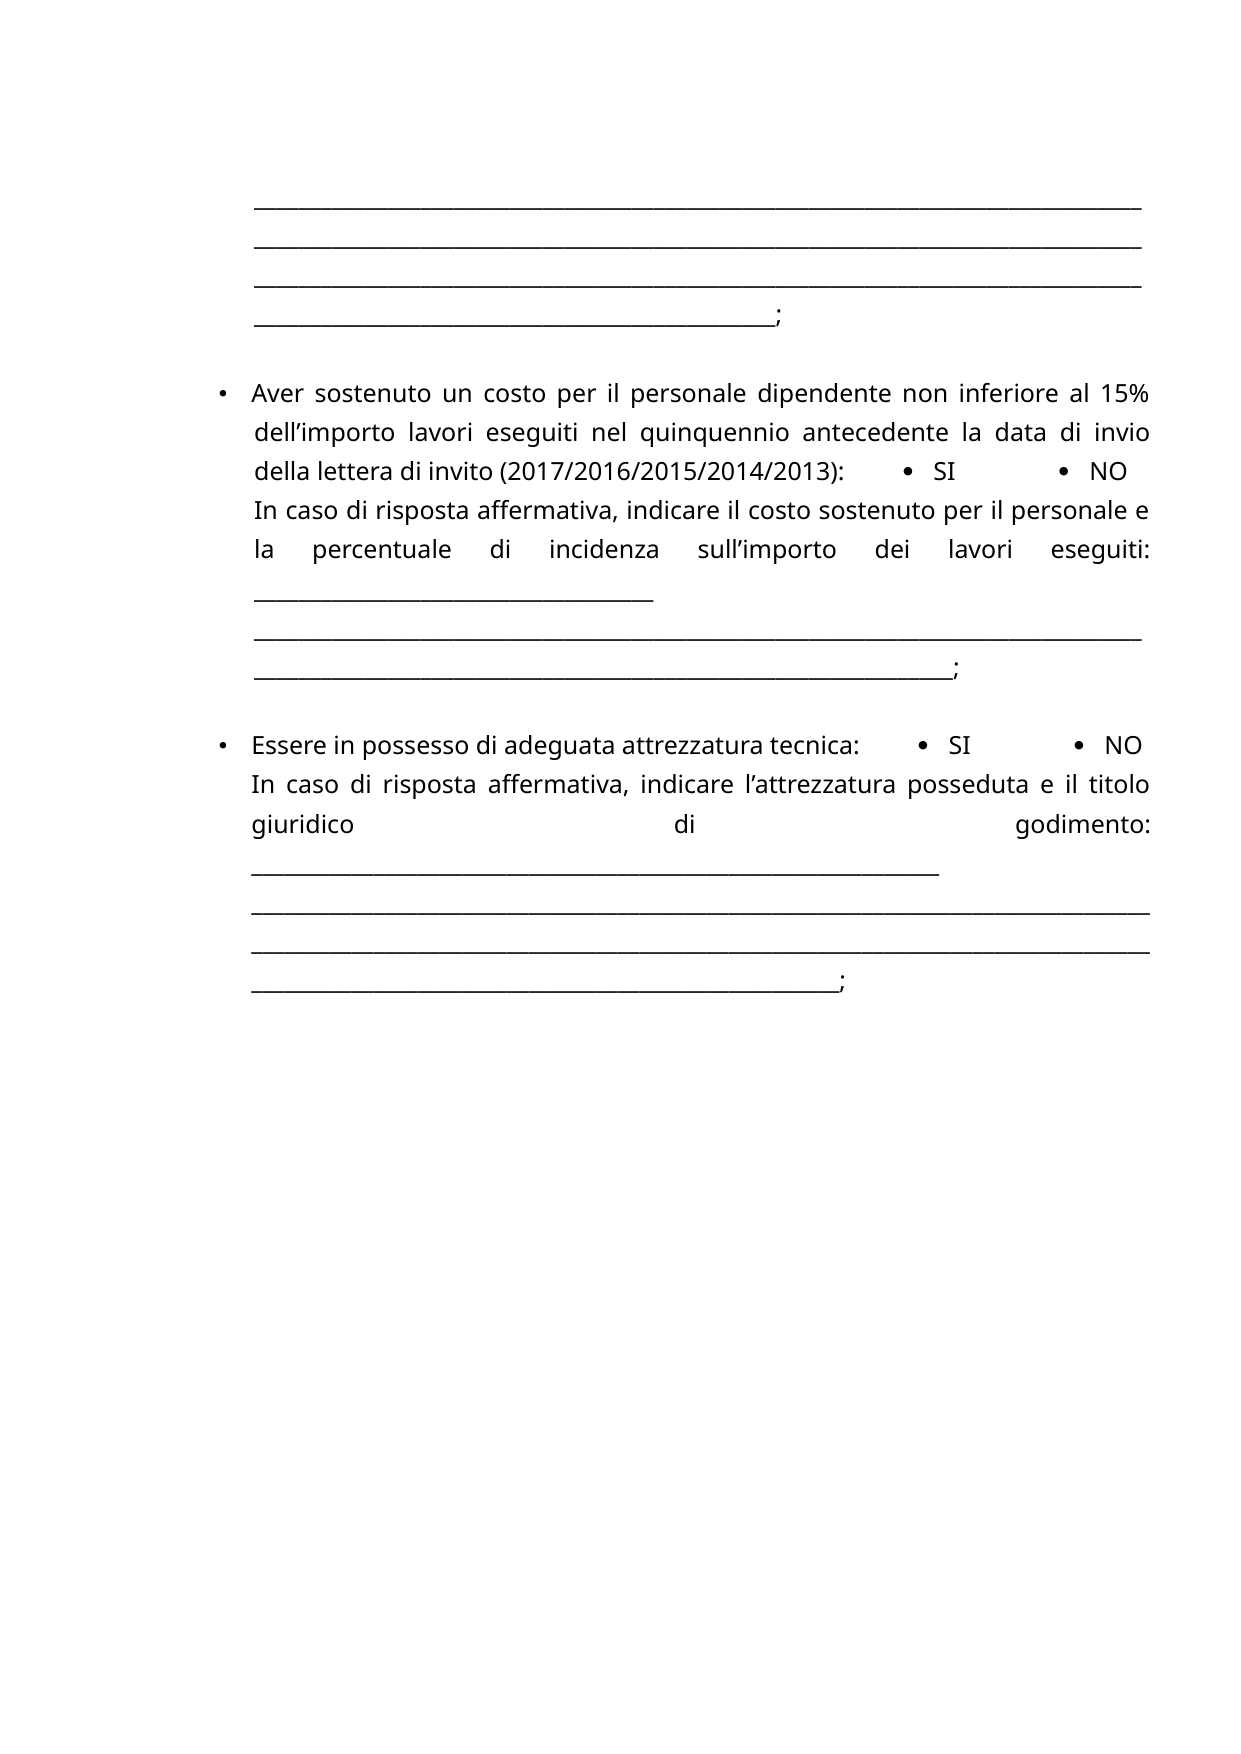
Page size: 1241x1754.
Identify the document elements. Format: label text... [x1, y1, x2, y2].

list Aver sostenuto un costo per il personale dipendente non inferiore al 15% dell’importo lavori eseguiti nel quinquennio antecedente la data di invio della lettera di invito (2017/2016/2015/2014/2013): SI NO [218, 375, 1151, 488]
list Essere in possesso di adeguata attrezzatura tecnica: SI NO [218, 728, 1151, 762]
text In caso di risposta affermativa, indicare l’attrezzatura posseduta e il titolo giuridico di godimento: ______________________________________________________________ _______________________________________________________________________________________________________________________________________________________________________________________________________________________; [251, 767, 1151, 997]
text In caso di risposta affermativa, indicare il costo sostenuto per il personale e la percentuale di incidenza sull’importo dei lavori eseguiti: ____________________________________ _______________________________________________________________________________________________________________________________________________; [254, 493, 1151, 684]
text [254, 179, 1151, 331]
